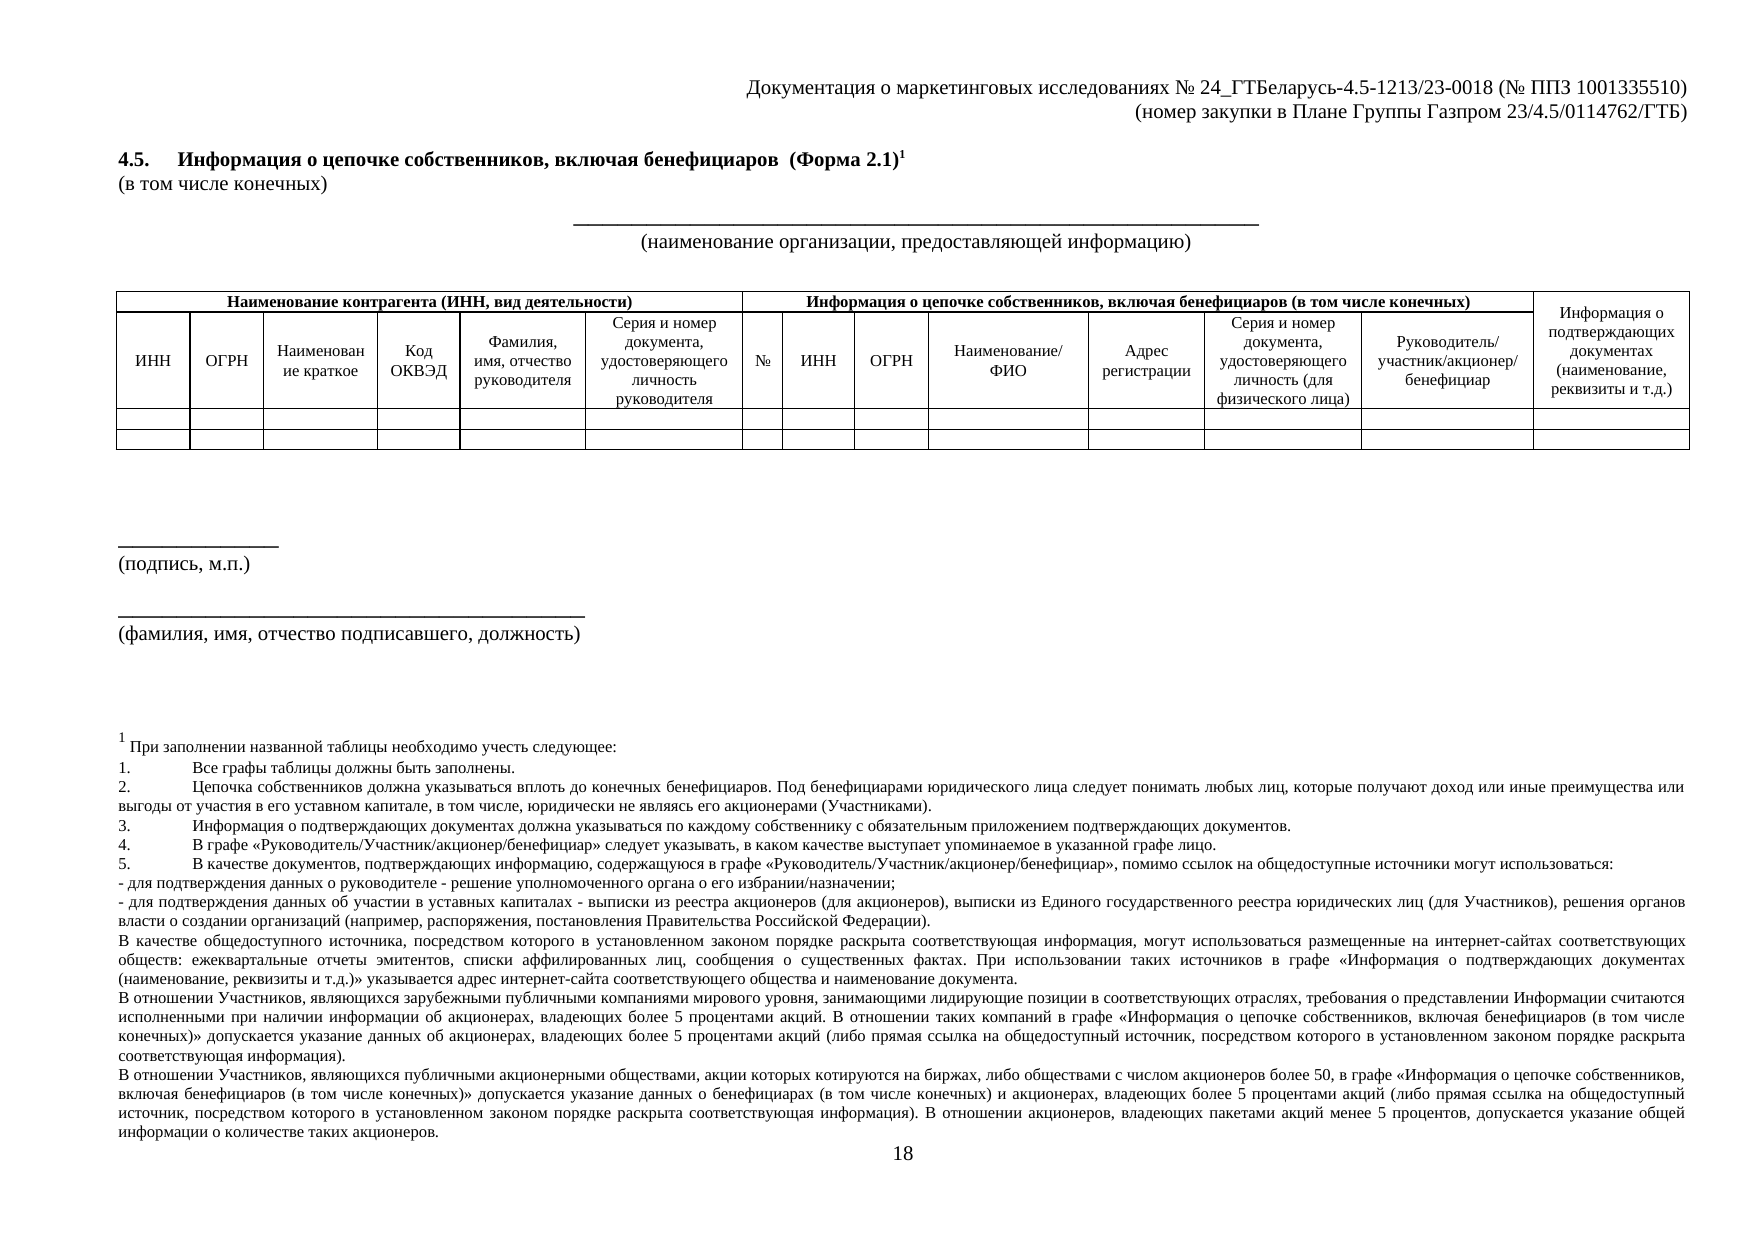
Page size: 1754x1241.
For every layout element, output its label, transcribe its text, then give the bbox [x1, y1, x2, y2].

text (фамилия, имя, отчество подписавшего, должность) [118, 621, 1687, 644]
table_cell [586, 430, 742, 449]
table_cell Фамилия, имя, отчество руководителя [461, 313, 585, 408]
table_cell [743, 409, 782, 428]
table_cell [1362, 430, 1533, 449]
table_cell [1089, 409, 1204, 428]
table_cell Наименование/ ФИО [929, 313, 1088, 408]
table_cell [461, 409, 585, 428]
text (в том числе конечных) [118, 171, 1687, 195]
table_cell [1205, 430, 1361, 449]
table_cell Адрес регистрации [1089, 313, 1204, 408]
table_cell [1534, 409, 1689, 428]
text ___________ [118, 517, 1687, 550]
table_cell [1534, 430, 1689, 449]
table_cell [378, 430, 459, 449]
table_header Информация о цепочке собственников, включая бенефициаров (в том числе конечных) [743, 292, 1533, 311]
table_cell [929, 430, 1088, 449]
table_cell [264, 430, 377, 449]
table_header Наименование контрагента (ИНН, вид деятельности) [117, 292, 742, 311]
text (наименование организации, предоставляющей информацию) [144, 229, 1687, 253]
table_cell № [743, 313, 782, 408]
table_cell [1362, 409, 1533, 428]
table_cell [855, 409, 928, 428]
table_cell [191, 409, 263, 428]
table_cell [929, 409, 1088, 428]
table_cell Код ОКВЭД [378, 313, 459, 408]
table_cell Наименование краткое [264, 313, 377, 408]
table_header Информация о подтверждающих документах (наименование, реквизиты и т.д.) [1534, 292, 1689, 408]
table_cell [461, 430, 585, 449]
table_cell [783, 430, 854, 449]
table_cell ИНН [117, 313, 189, 408]
table_cell ОГРН [191, 313, 263, 408]
table_cell [191, 430, 263, 449]
table_cell [1089, 430, 1204, 449]
table_cell [264, 409, 377, 428]
table_cell ИНН [783, 313, 854, 408]
table_cell [855, 430, 928, 449]
table_cell [586, 409, 742, 428]
text (подпись, м.п.) [118, 550, 1687, 574]
table_cell Руководитель/ участник/акционер/ бенефициар [1362, 313, 1533, 408]
list Информация о цепочке собственников, включая бенефициаров (Форма 2.1) [118, 147, 1687, 171]
table_cell ОГРН [855, 313, 928, 408]
text ________________________________ [118, 587, 1687, 621]
table_cell [743, 430, 782, 449]
text _______________________________________________ [144, 195, 1687, 229]
table_cell [1205, 409, 1361, 428]
table_cell [378, 409, 459, 428]
table_cell [117, 430, 189, 449]
table_cell Серия и номер документа, удостоверяющего личность (для физического лица) [1205, 313, 1361, 408]
table_cell [117, 409, 189, 428]
table_cell [783, 409, 854, 428]
table_cell Серия и номер документа, удостоверяющего личность руководителя [586, 313, 742, 408]
